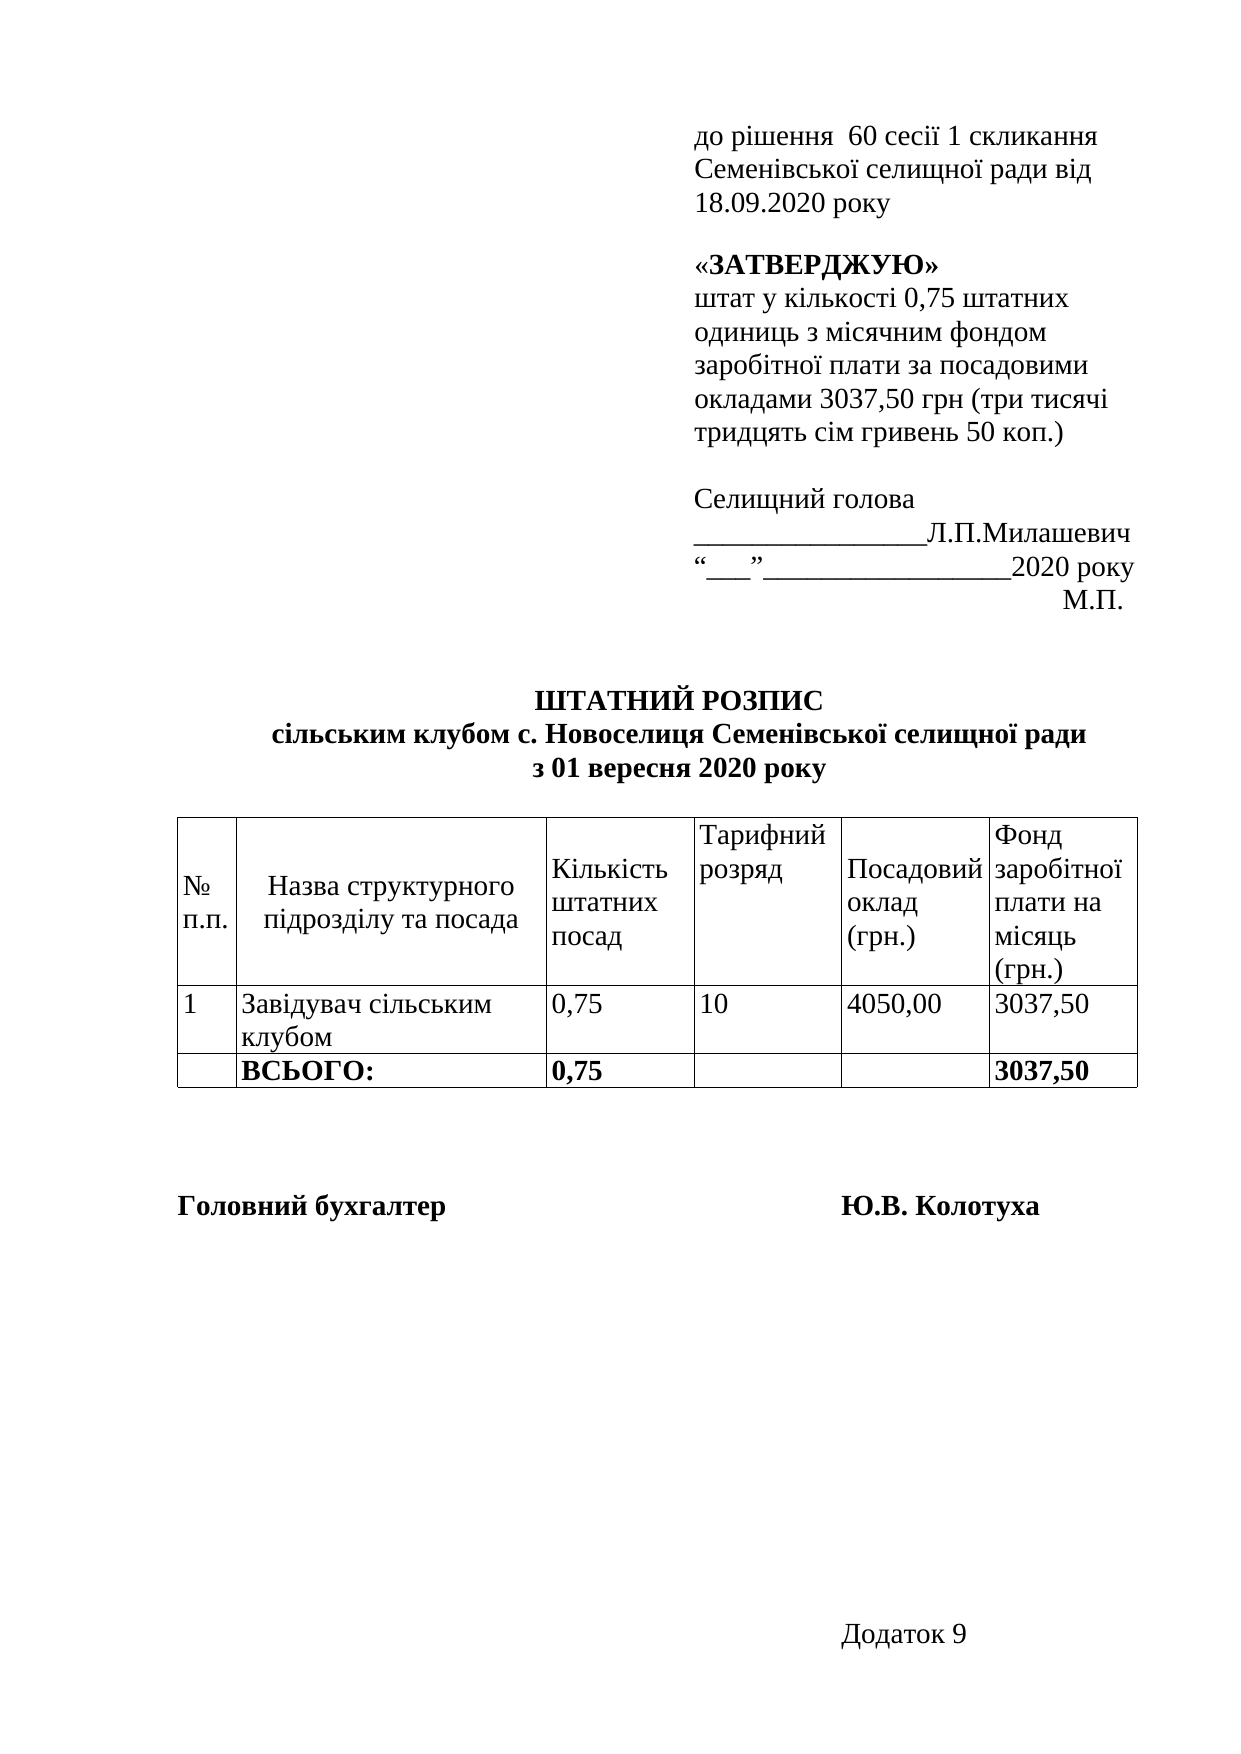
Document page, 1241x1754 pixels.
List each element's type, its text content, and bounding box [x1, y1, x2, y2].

table_cell 3037,50 [990, 1054, 1137, 1087]
table_header Назва структурного підрозділу та посада [237, 818, 546, 985]
text «ЗАТВЕРДЖУЮ» [694, 247, 1181, 280]
table_cell [695, 1054, 841, 1087]
table_cell [178, 1054, 236, 1087]
text штат у кількості 0,75 штатних одиниць з місячним фондом заробітної плати за посадовими окладами 3037,50 грн (три тисячі тридцять сім гривень 50 коп.) [694, 280, 1181, 448]
text сільським клубом с. Новоселиця Семенівської селищної ради [177, 716, 1181, 750]
table_cell Завідувач сільським клубом [237, 986, 546, 1053]
table_cell 1 [178, 986, 236, 1053]
text М.П. [635, 582, 1181, 616]
table_cell 0,75 [547, 986, 694, 1053]
text Головний бухгалтер Ю.В. Колотуха [177, 1188, 1181, 1222]
table_cell 10 [695, 986, 841, 1053]
text “___”_________________2020 року [635, 549, 1181, 582]
text ________________Л.П.Милашевич [635, 515, 1181, 549]
text Селищний голова [635, 482, 1181, 515]
table_header Тарифний розряд [695, 818, 841, 985]
text до рішення 60 сесії 1 скликання Семенівської селищної ради від 18.09.2020 року [694, 118, 1181, 219]
table_header Кількість штатних посад [547, 818, 694, 985]
table_cell 3037,50 [990, 986, 1137, 1053]
table_cell ВСЬОГО: [237, 1054, 546, 1087]
table_cell [842, 1054, 989, 1087]
table_header Посадовий оклад (грн.) [842, 818, 989, 985]
text з 01 вересня 2020 року [177, 750, 1181, 783]
text ШТАТНИЙ РОЗПИС [177, 683, 1181, 716]
table_cell 0,75 [547, 1054, 694, 1087]
text Додаток 9 [767, 1616, 1181, 1650]
table_header № п.п. [178, 818, 236, 985]
table_header Фонд заробітної плати на місяць (грн.) [990, 818, 1137, 985]
table_cell 4050,00 [842, 986, 989, 1053]
